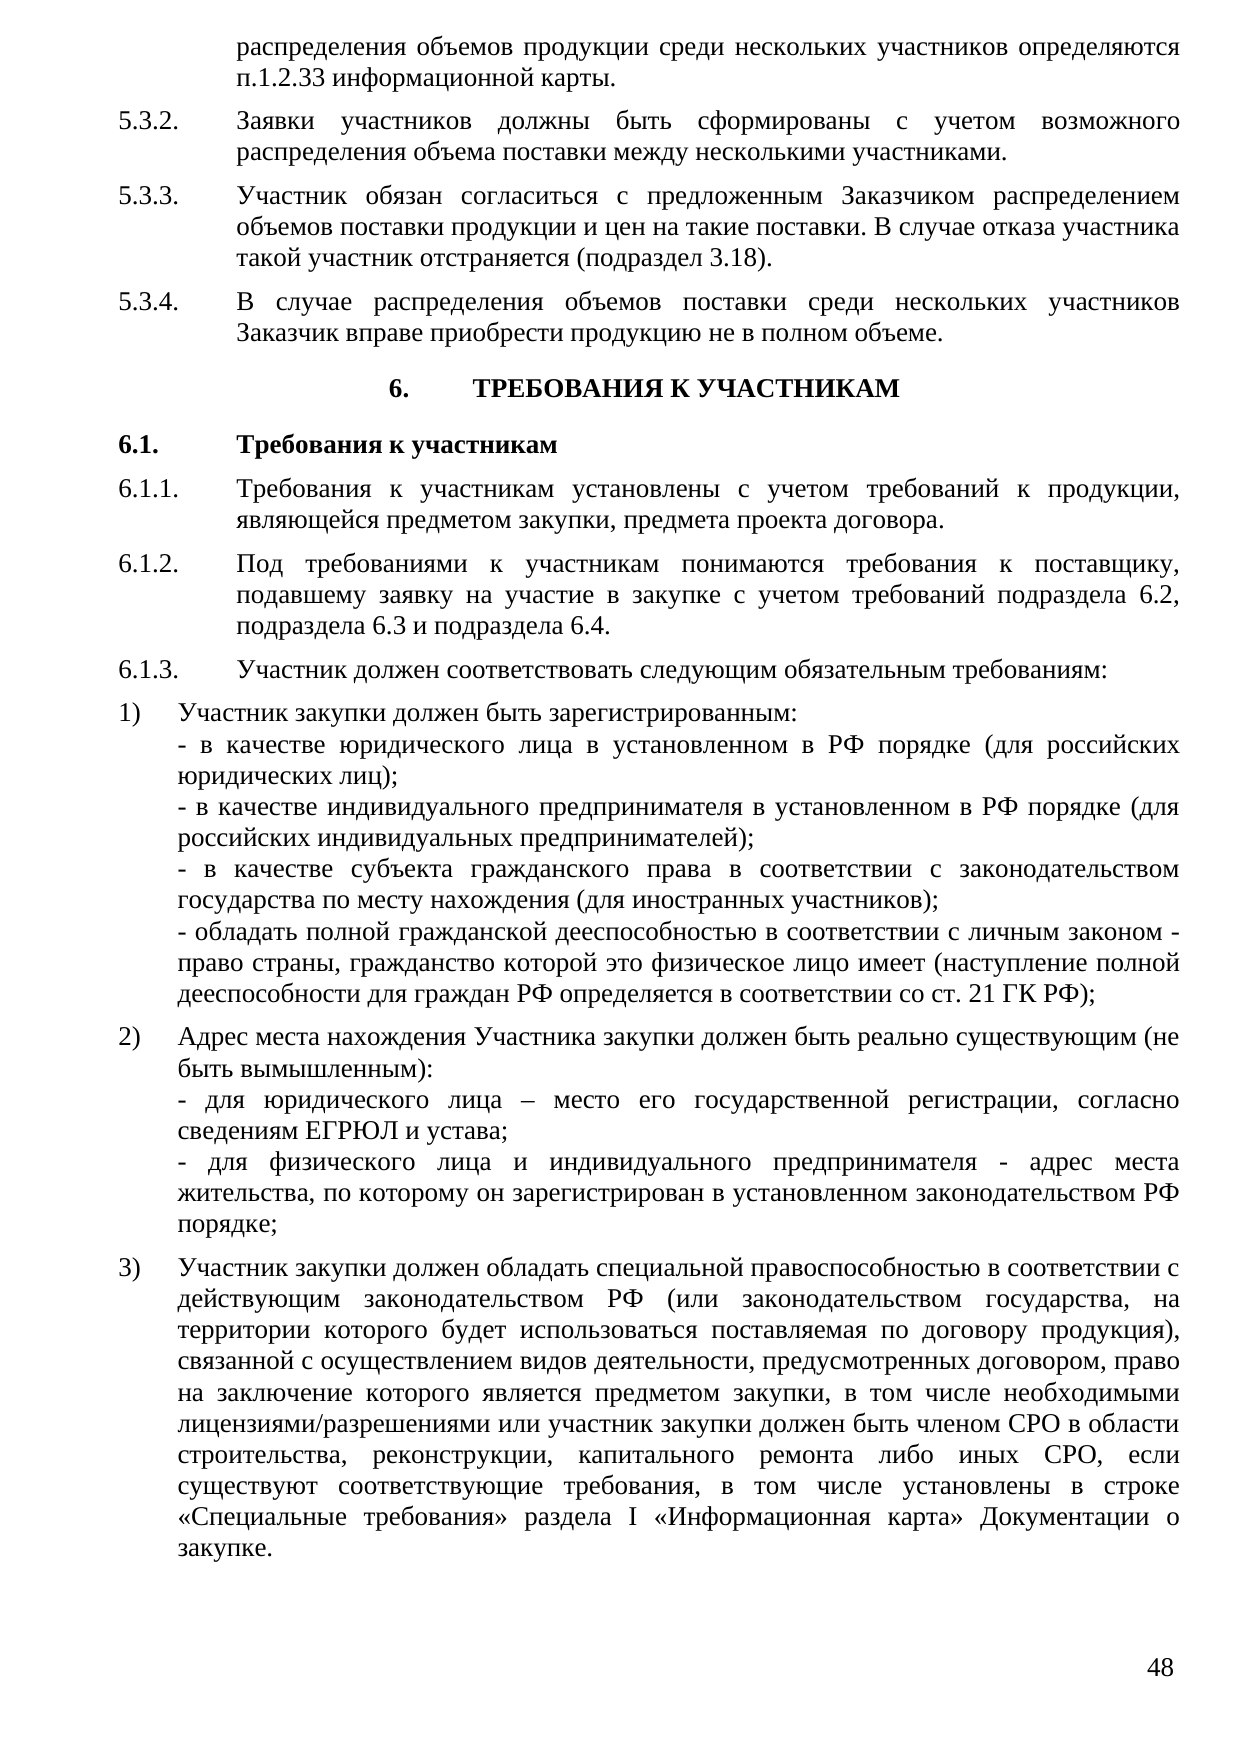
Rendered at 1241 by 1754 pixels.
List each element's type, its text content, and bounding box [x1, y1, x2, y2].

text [118, 29, 1181, 92]
list - в качестве индивидуального предпринимателя в установленном в РФ порядке (для российских индивидуальных предпринимателей); [177, 790, 1181, 852]
text Требования к участникам установлены с учетом требований к продукции, являющейся предметом закупки, предмета проекта договора. [118, 472, 1181, 534]
list - в качестве юридического лица в установленном в РФ порядке (для российских юридических лиц); [177, 728, 1181, 790]
list - для юридического лица – место его государственной регистрации, согласно сведениям ЕГРЮЛ и устава; [177, 1083, 1181, 1145]
text Участник обязан согласиться с предложенным Заказчиком распределением объемов поставки продукции и цен на такие поставки. В случае отказа участника такой участник отстраняется (подраздел 3.18). [118, 179, 1181, 273]
list - обладать полной гражданской дееспособностью в соответствии с личным законом - право страны, гражданство которой это физическое лицо имеет (наступление полной дееспособности для граждан РФ определяется в соответствии со ст. 21 ГК РФ); [177, 914, 1181, 1008]
text Заявки участников должны быть сформированы с учетом возможного распределения объема поставки между несколькими участниками. [118, 104, 1181, 167]
text В случае распределения объемов поставки среди нескольких участников Заказчик вправе приобрести продукцию не в полном объеме. [118, 285, 1181, 347]
text Требования к участникам [118, 428, 1181, 460]
text Требования к участникам [118, 372, 1181, 403]
text Адрес места нахождения Участника закупки должен быть реально существующим (не быть вымышленным): [118, 1021, 1181, 1083]
text Участник должен соответствовать следующим обязательным требованиям: [118, 653, 1181, 684]
text Под требованиями к участникам понимаются требования к поставщику, подавшему заявку на участие в закупке с учетом требований подраздела 6.2, подраздела 6.3 и подраздела 6.4. [118, 547, 1181, 640]
list - в качестве субъекта гражданского права в соответствии с законодательством государства по месту нахождения (для иностранных участников); [177, 852, 1181, 914]
text Участник закупки должен обладать специальной правоспособностью в соответствии с действующим законодательством РФ (или законодательством государства, на территории которого будет использоваться поставляемая по договору продукция), связанной с осуществлением видов деятельности, предусмотренных договором, право на заключение которого является предметом закупки, в том числе необходимыми лицензиями/разрешениями или участник закупки должен быть членом СРО в области строительства, реконструкции, капитального ремонта либо иных СРО, если существуют соответствующие требования, в том числе установлены в строке «Специальные требования» раздела I «Информационная карта» Документации о закупке. [118, 1251, 1181, 1562]
list - для физического лица и индивидуального предпринимателя - адрес места жительства, по которому он зарегистрирован в установленном законодательством РФ порядке; [177, 1145, 1181, 1238]
text Участник закупки должен быть зарегистрированным: [118, 697, 1181, 728]
